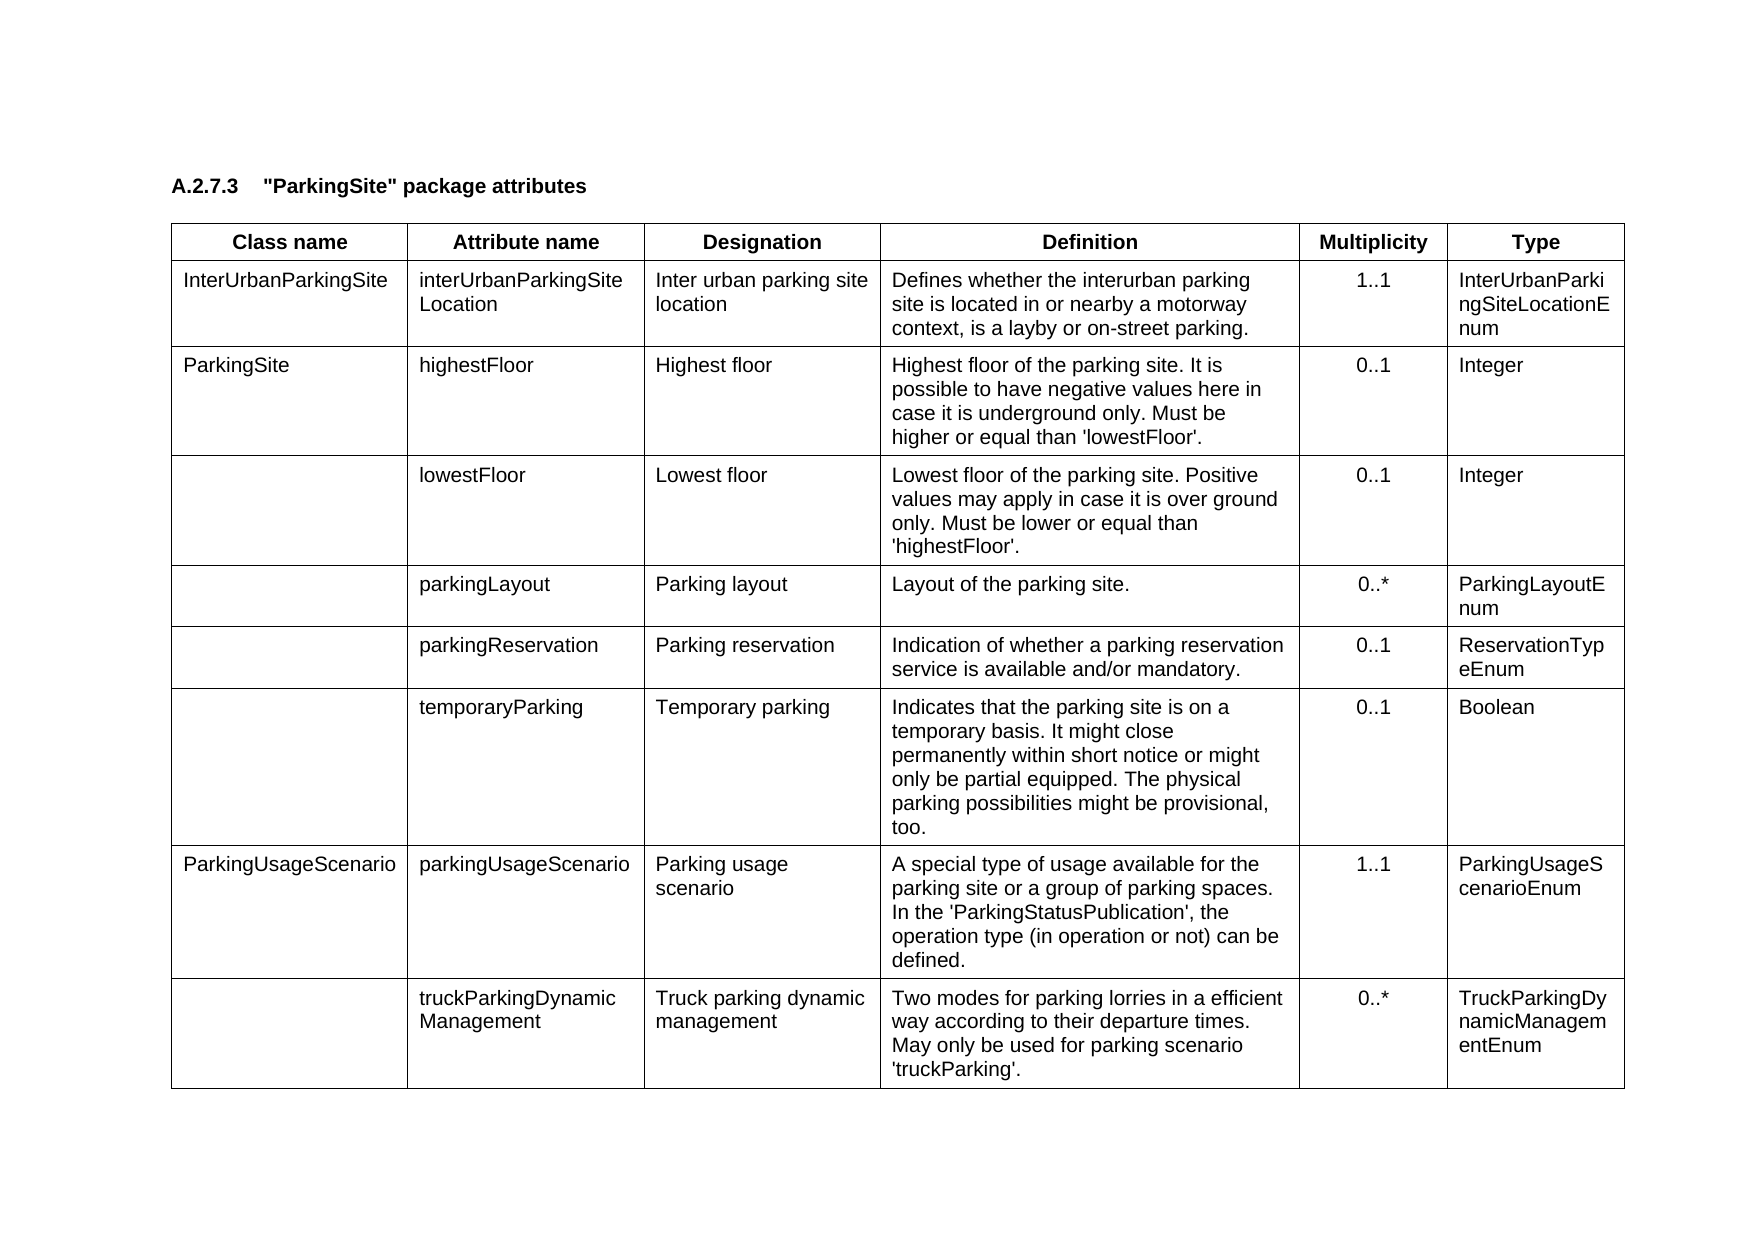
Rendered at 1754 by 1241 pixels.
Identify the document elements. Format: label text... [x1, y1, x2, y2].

table_cell Integer [1448, 456, 1624, 564]
table_cell A special type of usage available for the parking site or a group of parking spaces. In the 'ParkingStatusPublication', the operation type (in operation or not) can be defined. [881, 846, 1299, 978]
table_cell [172, 627, 407, 687]
table_cell Inter urban parking site location [645, 261, 880, 346]
table_header Class name [172, 224, 407, 260]
table_cell 1..1 [1300, 846, 1447, 978]
table_cell Highest floor [645, 347, 880, 455]
table_cell Indication of whether a parking reservation service is available and/or mandatory. [881, 627, 1299, 687]
table_cell interUrbanParkingSiteLocation [408, 261, 644, 346]
table_cell InterUrbanParkingSite [172, 261, 407, 346]
table_cell 0..* [1300, 979, 1447, 1087]
table_cell ParkingUsageScenarioEnum [1448, 846, 1624, 978]
table_cell [172, 689, 407, 845]
table_cell Lowest floor [645, 456, 880, 564]
table_cell 0..* [1300, 566, 1447, 626]
table_cell Temporary parking [645, 689, 880, 845]
table_header Designation [645, 224, 880, 260]
text "ParkingSite" package attributes [171, 174, 1606, 198]
table_cell temporaryParking [408, 689, 644, 845]
table_cell ParkingSite [172, 347, 407, 455]
table_header Multiplicity [1300, 224, 1447, 260]
table_cell ParkingUsageScenario [172, 846, 407, 978]
table_cell Defines whether the interurban parking site is located in or nearby a motorway context, is a layby or on-street parking. [881, 261, 1299, 346]
table_cell Two modes for parking lorries in a efficient way according to their departure times. May only be used for parking scenario 'truckParking'. [881, 979, 1299, 1087]
table_cell Parking usage scenario [645, 846, 880, 978]
table_cell Integer [1448, 347, 1624, 455]
table_cell [172, 456, 407, 564]
table_cell InterUrbanParkingSiteLocationEnum [1448, 261, 1624, 346]
table_cell 1..1 [1300, 261, 1447, 346]
table_cell Boolean [1448, 689, 1624, 845]
table_cell 0..1 [1300, 456, 1447, 564]
table_cell lowestFloor [408, 456, 644, 564]
table_cell parkingReservation [408, 627, 644, 687]
table_header Attribute name [408, 224, 644, 260]
table_cell parkingLayout [408, 566, 644, 626]
table_cell parkingUsageScenario [408, 846, 644, 978]
table_cell ReservationTypeEnum [1448, 627, 1624, 687]
table_cell 0..1 [1300, 347, 1447, 455]
table_cell highestFloor [408, 347, 644, 455]
table_header Definition [881, 224, 1299, 260]
table_header Type [1448, 224, 1624, 260]
table_cell Indicates that the parking site is on a temporary basis. It might close permanently within short notice or might only be partial equipped. The physical parking possibilities might be provisional, too. [881, 689, 1299, 845]
table_cell truckParkingDynamicManagement [408, 979, 644, 1087]
table_cell Lowest floor of the parking site. Positive values may apply in case it is over ground only. Must be lower or equal than 'highestFloor'. [881, 456, 1299, 564]
table_cell [172, 566, 407, 626]
table_cell Parking layout [645, 566, 880, 626]
table_cell [172, 979, 407, 1087]
table_cell 0..1 [1300, 627, 1447, 687]
table_cell Truck parking dynamic management [645, 979, 880, 1087]
table_cell Highest floor of the parking site. It is possible to have negative values here in case it is underground only. Must be higher or equal than 'lowestFloor'. [881, 347, 1299, 455]
table_cell Layout of the parking site. [881, 566, 1299, 626]
table_cell TruckParkingDynamicManagementEnum [1448, 979, 1624, 1087]
table_cell 0..1 [1300, 689, 1447, 845]
table_cell ParkingLayoutEnum [1448, 566, 1624, 626]
table_cell Parking reservation [645, 627, 880, 687]
